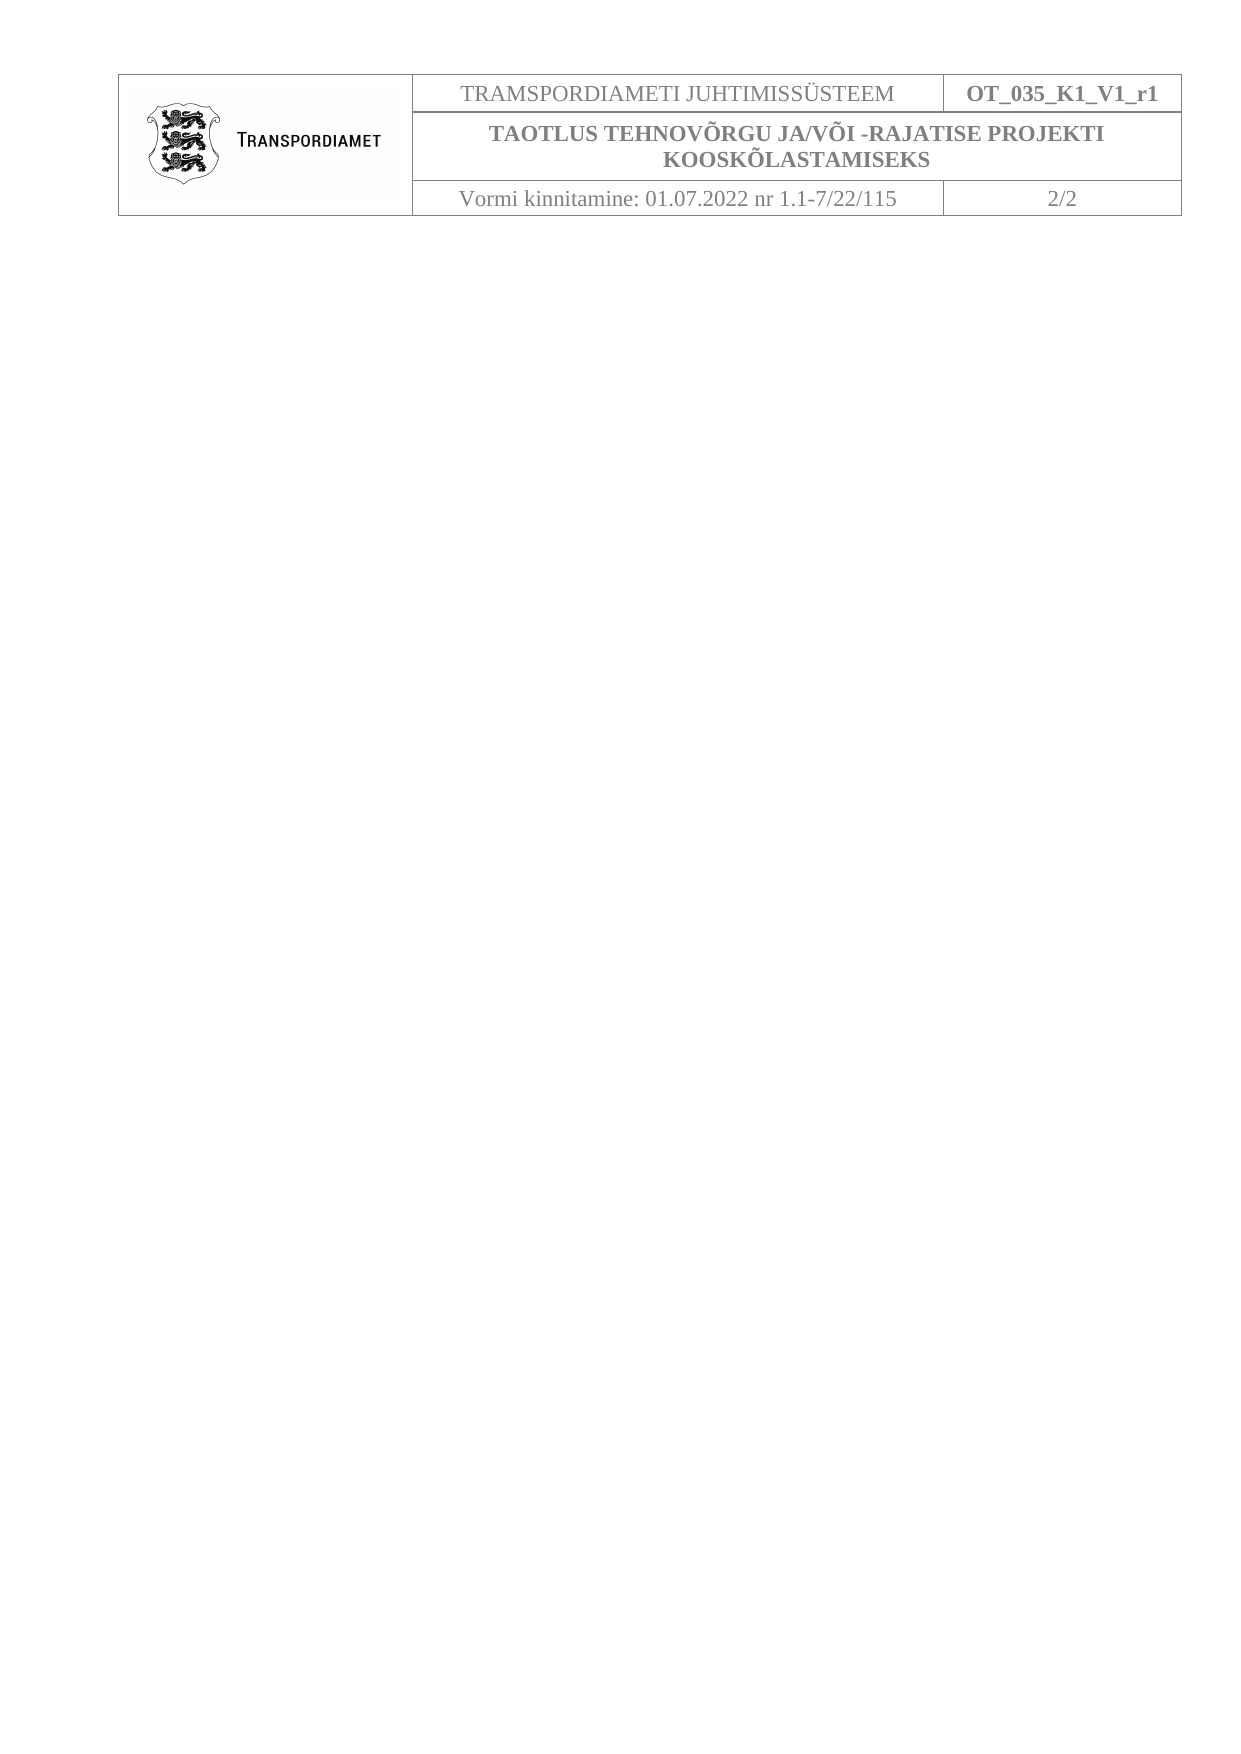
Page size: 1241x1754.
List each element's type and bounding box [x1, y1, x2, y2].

picture [129, 85, 402, 204]
